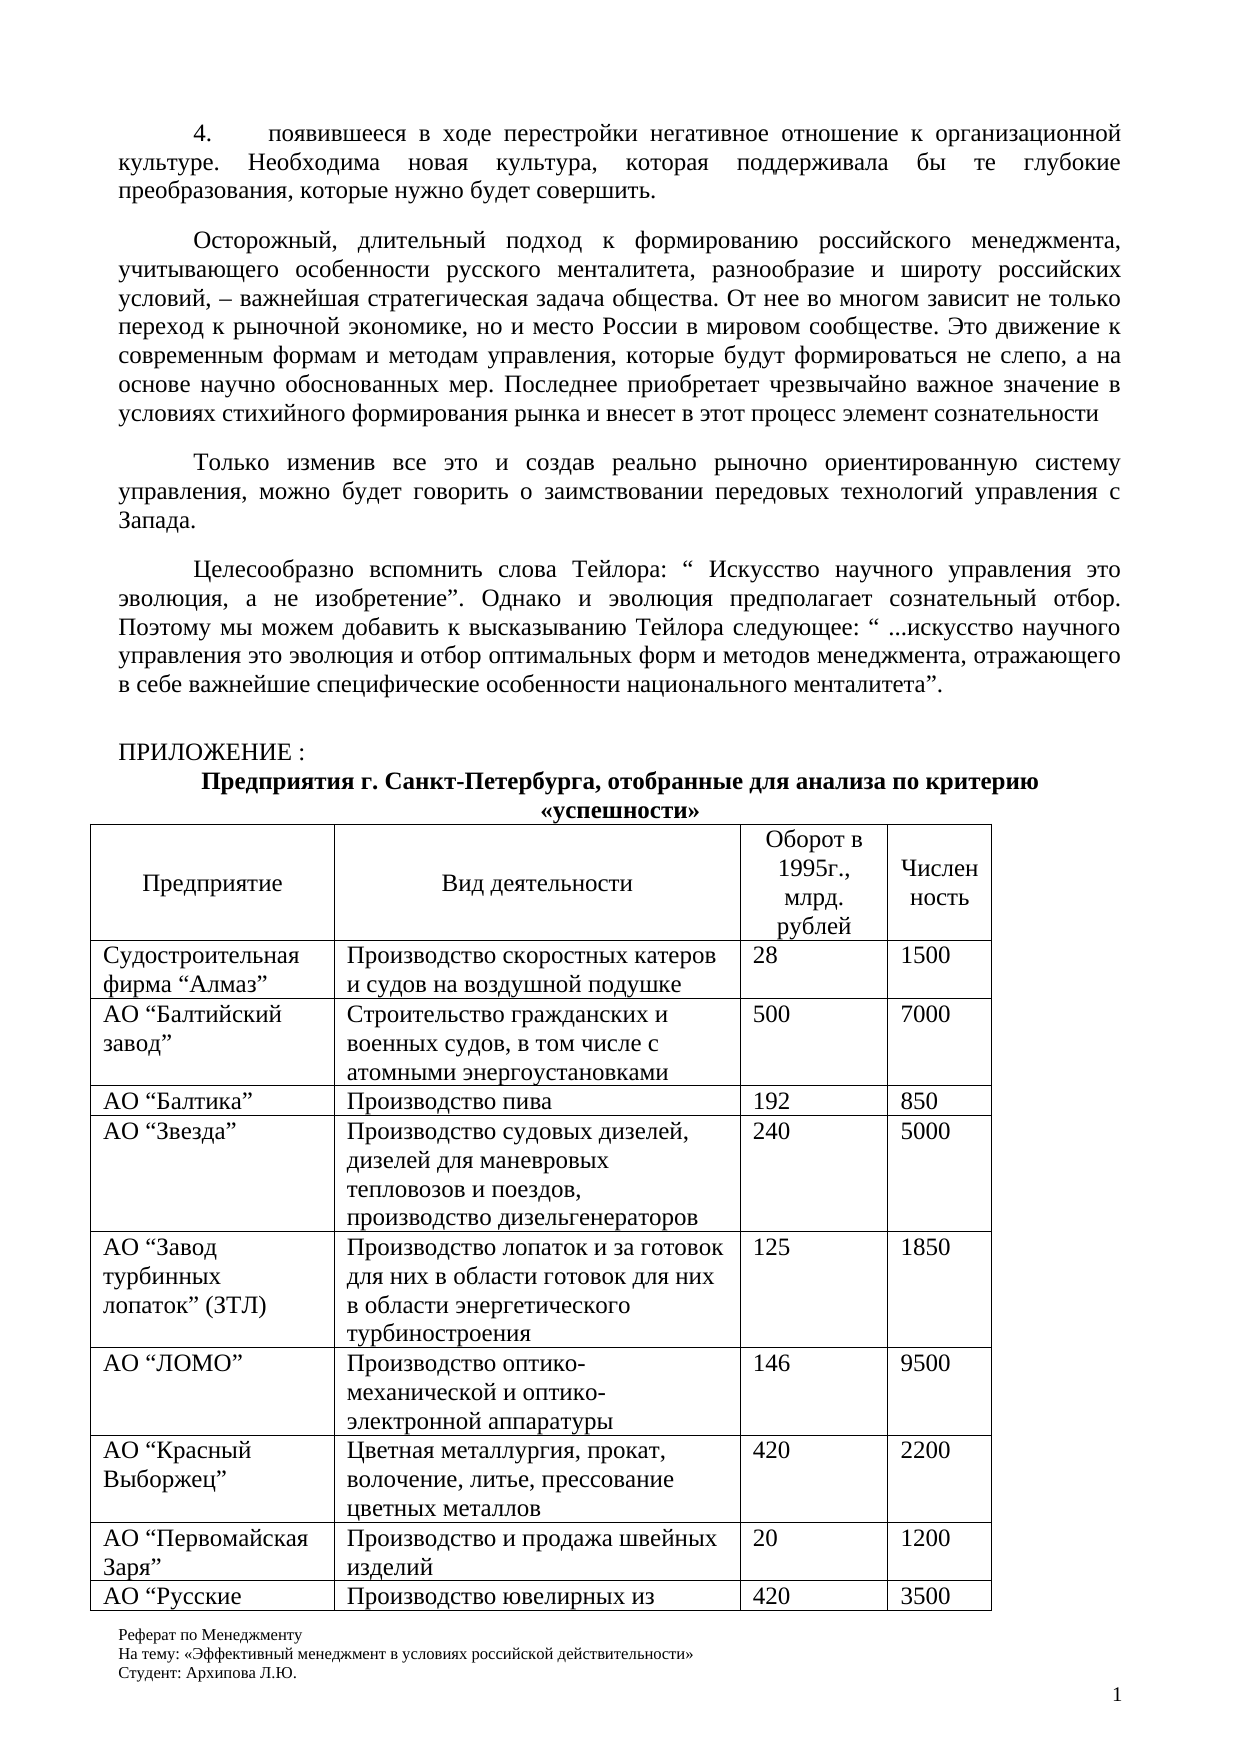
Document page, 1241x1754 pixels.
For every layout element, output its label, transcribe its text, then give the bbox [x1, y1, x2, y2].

table_header Вид деятельности [335, 825, 740, 939]
table_cell АО “Балтика” [91, 1086, 334, 1115]
table_cell 28 [741, 941, 887, 998]
table_cell Производство пива [335, 1086, 740, 1115]
table_cell Производство лопаток и за готовок для них в области готовок для них в области энергетического турбиностроения [335, 1232, 740, 1347]
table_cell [335, 1581, 740, 1610]
table_cell Производство судовых дизелей, дизелей для маневровых тепловозов и поездов, производство дизельгенераторов [335, 1116, 740, 1231]
table_cell 240 [741, 1116, 887, 1231]
table_cell 125 [741, 1232, 887, 1347]
table_cell Производство скоростных катеров и судов на воздушной подушке [335, 941, 740, 998]
table_cell 7000 [888, 999, 991, 1085]
table_cell 5000 [888, 1116, 991, 1231]
table_cell Судостроительная фирма “Алмаз” [91, 941, 334, 998]
table_cell 420 [741, 1581, 887, 1610]
table_cell Производство оптико-механической и оптико-электронной аппаратуры [335, 1348, 740, 1434]
table_header Оборот в 1995г., млрд. рублей [741, 825, 887, 939]
table_cell АО “ЛОМО” [91, 1348, 334, 1434]
table_cell 1850 [888, 1232, 991, 1347]
table_cell 2200 [888, 1436, 991, 1522]
table_cell 1200 [888, 1523, 991, 1580]
list появившееся в ходе перестройки негативное отношение к организационной культуре. Необходима новая культура, которая поддерживала бы те глубокие преобразования, которые нужно будет совершить. [118, 118, 1122, 204]
text ПРИЛОЖЕНИЕ : [118, 737, 1122, 766]
table_cell АО “Завод турбинных лопаток” (ЗТЛ) [91, 1232, 334, 1347]
table_cell 500 [741, 999, 887, 1085]
text Целесообразно вспомнить слова Тейлора: “ Искусство научного управления это эволюция, а не изобретение”. Однако и эволюция предполагает сознательный отбор. Поэтому мы можем добавить к высказыванию Тейлора следующее: “ ...искусство научного управления это эволюция и отбор оптимальных форм и методов менеджмента, отражающего в себе важнейшие специфические особенности национального менталитета”. [118, 554, 1122, 698]
table_cell 1500 [888, 941, 991, 998]
table_cell АО “Красный Выборжец” [91, 1436, 334, 1522]
table_cell 3500 [888, 1581, 991, 1610]
text Предприятия г. Санкт-Петербурга, отобранные для анализа по критерию «успешности» [118, 766, 1122, 823]
table_header Численность [888, 825, 991, 939]
text Только изменив все это и создав реально рыночно ориентированную систему управления, можно будет говорить о заимствовании передовых технологий управления с Запада. [118, 447, 1122, 533]
table_cell 146 [741, 1348, 887, 1434]
table_cell 420 [741, 1436, 887, 1522]
table_cell Цветная металлургия, прокат, волочение, литье, прессование цветных металлов [335, 1436, 740, 1522]
table_cell 20 [741, 1523, 887, 1580]
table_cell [91, 1581, 334, 1610]
table_cell Строительство гражданских и военных судов, в том числе с атомными энергоустановками [335, 999, 740, 1085]
table_header Предприятие [91, 825, 334, 939]
table_cell Производство и продажа швейных изделий [335, 1523, 740, 1580]
table_cell 850 [888, 1086, 991, 1115]
table_cell АО “Первомайская Заря” [91, 1523, 334, 1580]
text Осторожный, длительный подход к формированию российского менеджмента, учитывающего особенности русского менталитета, разнообразие и широту российских условий, – важнейшая стратегическая задача общества. От нее во многом зависит не только переход к рыночной экономике, но и место России в мировом сообществе. Это движение к современным формам и методам управления, которые будут формироваться не слепо, а на основе научно обоснованных мер. Последнее приобретает чрезвычайно важное значение в условиях стихийного формирования рынка и внесет в этот процесс элемент сознательности [118, 225, 1122, 426]
table_cell 192 [741, 1086, 887, 1115]
table_cell 9500 [888, 1348, 991, 1434]
table_cell АО “Балтийский завод” [91, 999, 334, 1085]
table_cell АО “Звезда” [91, 1116, 334, 1231]
